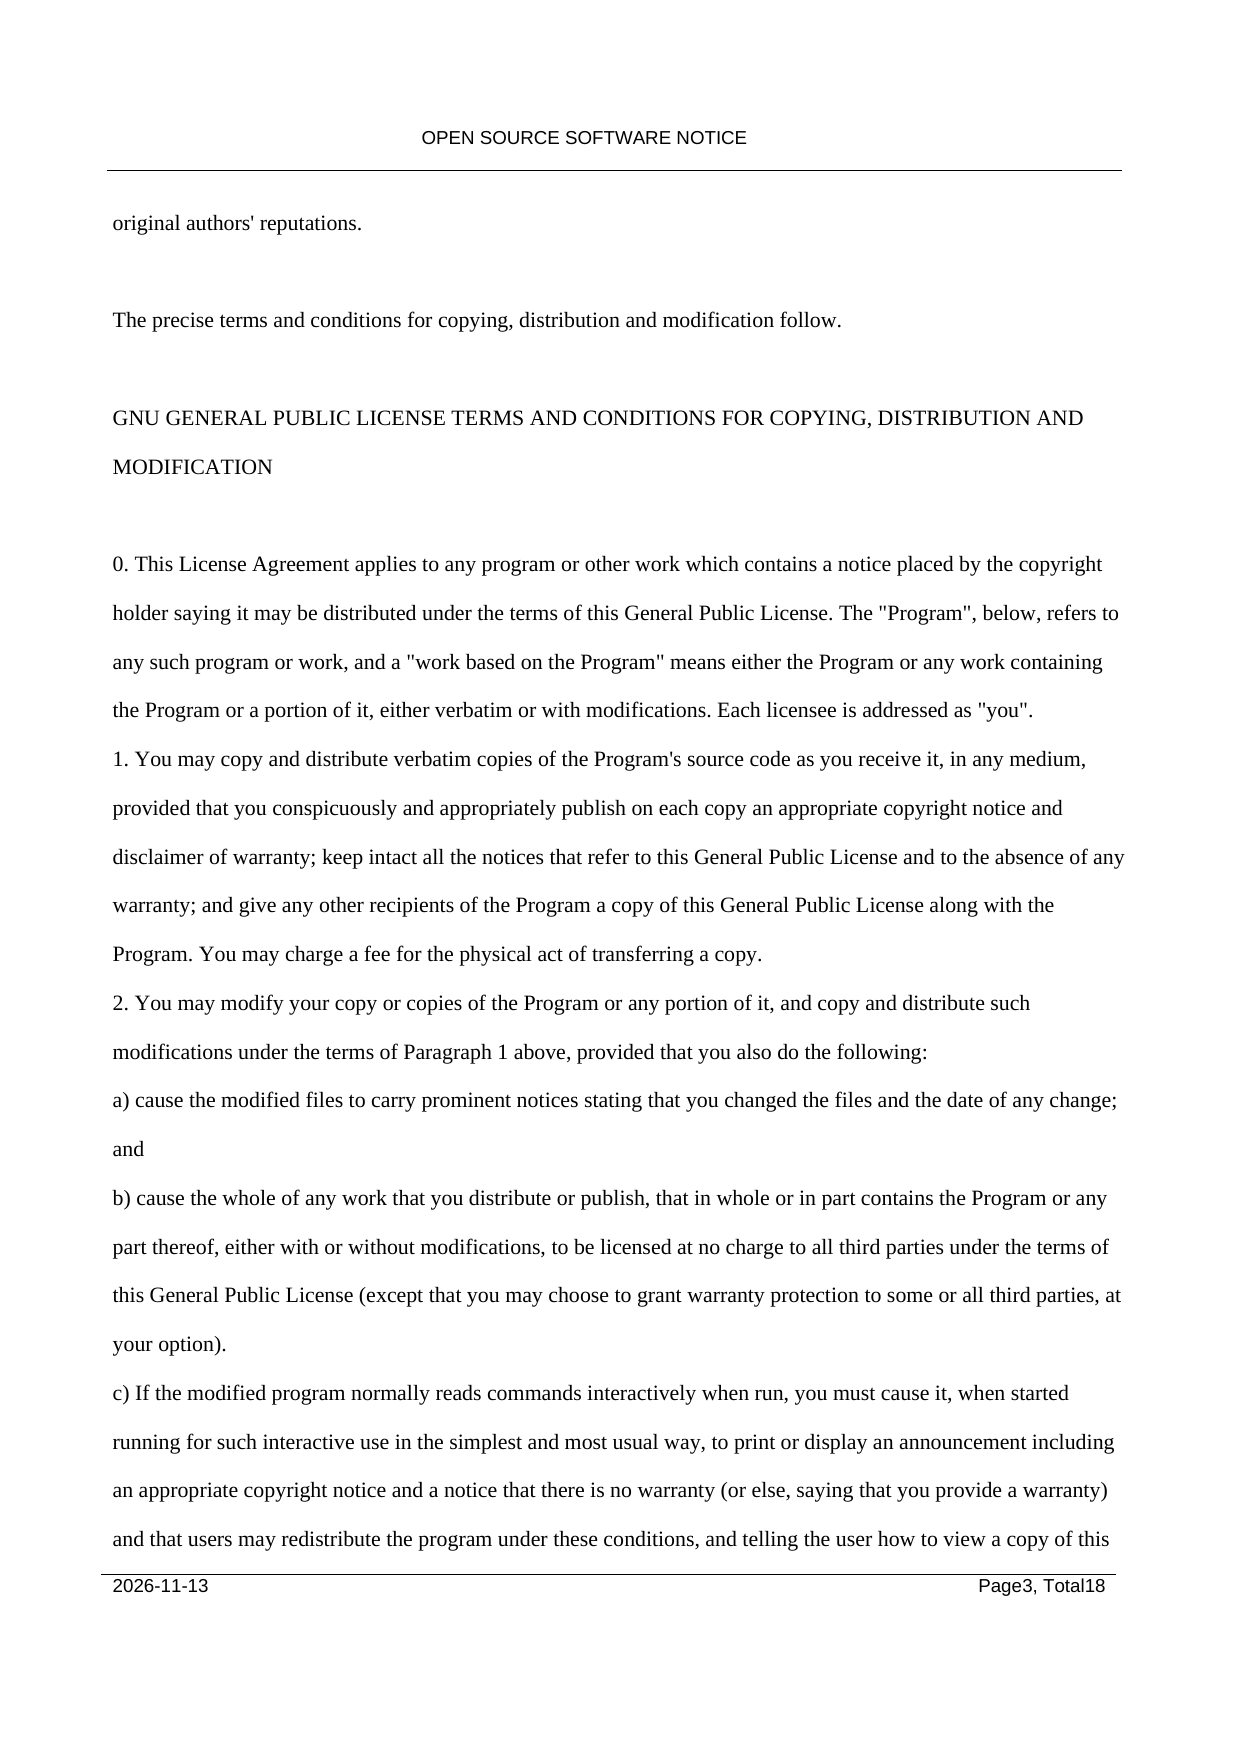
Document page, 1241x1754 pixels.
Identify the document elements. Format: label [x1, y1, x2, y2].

text [112, 206, 1128, 1555]
